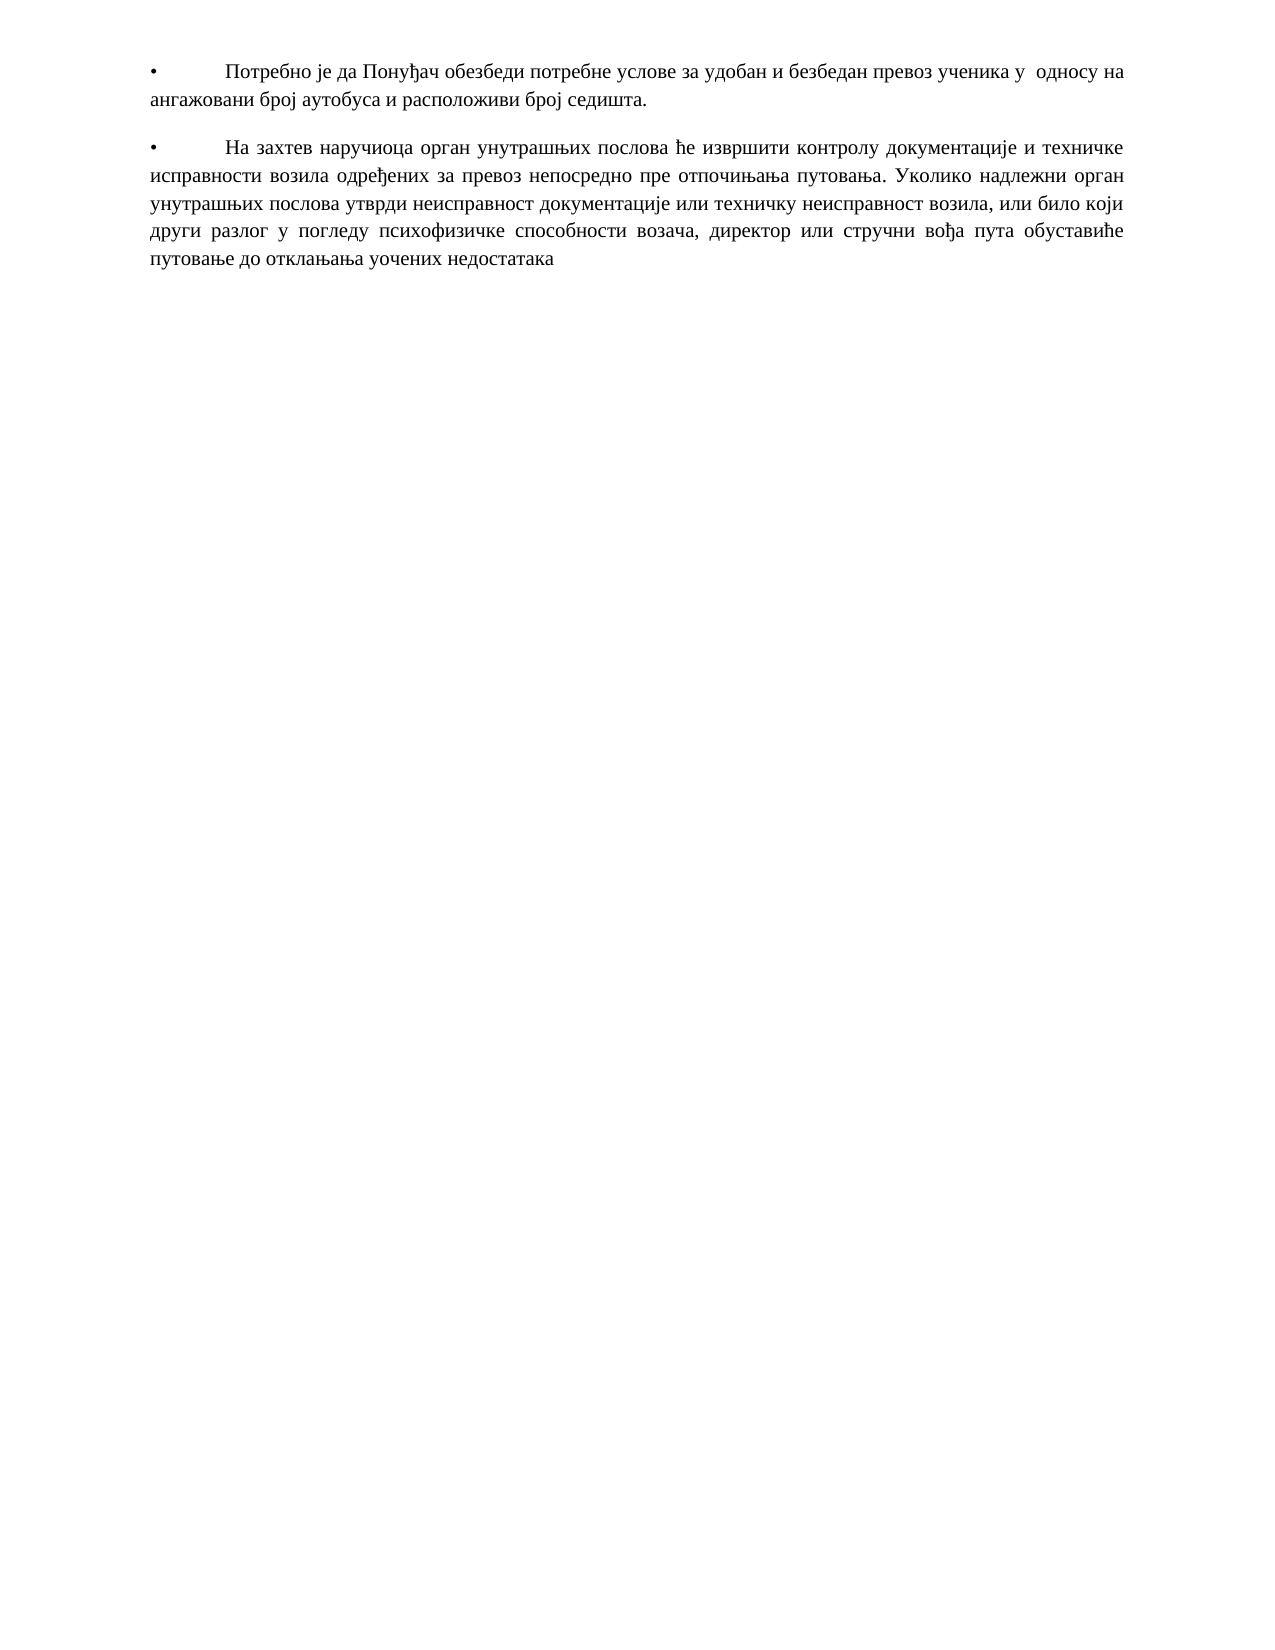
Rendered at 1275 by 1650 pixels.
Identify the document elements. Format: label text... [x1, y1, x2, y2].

text • На захтев наручиоца орган унутрашњих послова ће извршити контролу документације и техничке исправности возила одређених за превоз непосредно пре отпочињања путовања. Уколико надлежни орган унутрашњих послова утврди неисправност документације или техничку неисправност возила, или било који други разлог у погледу психофизичке способности возача, директор или стручни вођа пута обуставиће путовање до отклањања уочених недостатака [150, 135, 1125, 270]
text • Потребно је да Понуђач обезбеди потребне услове за удобан и безбедан превоз ученика у односу на ангажовани број аутобуса и расположиви број седишта. [150, 59, 1125, 111]
